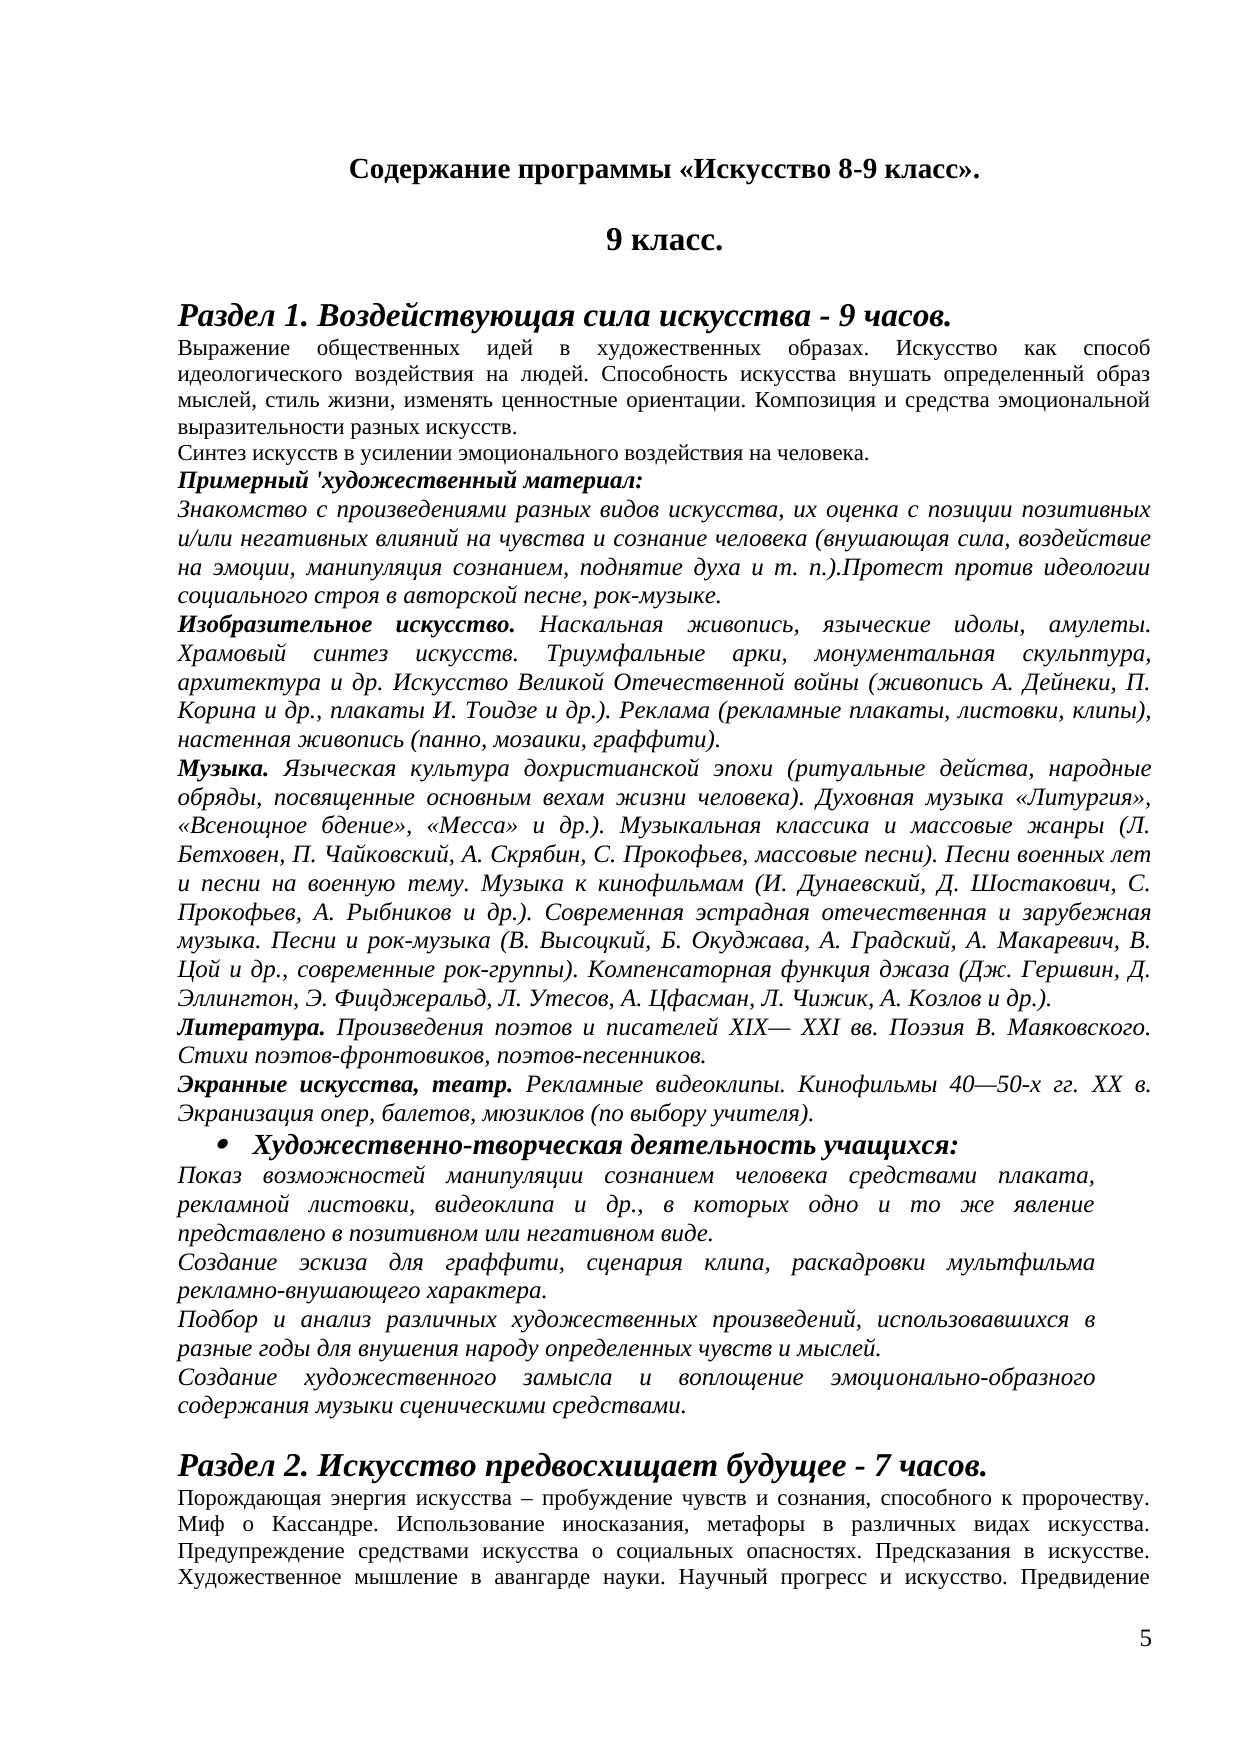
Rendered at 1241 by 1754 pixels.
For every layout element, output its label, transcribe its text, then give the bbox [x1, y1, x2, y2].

text Синтез искусств в усилении эмоционального воздействия на человека. [177, 439, 1152, 466]
text Литература. Произведения поэтов и писателей XIX— XXI вв. Поэзия В. Маяковского. Стихи поэтов-фронтовиков, поэтов-песенников. [177, 1012, 1152, 1069]
text Изобразительное искусство. Наскальная живопись, языческие идолы, амулеты. Храмовый синтез искусств. Триумфальные арки, монументальная скульптура, архитектура и др. Искусство Великой Отечественной войны (живопись А. Дейнеки, П. Корина и др., плакаты И. Тоидзе и др.). Реклама (рекламные плакаты, листовки, клипы), настенная живопись (панно, мозаики, граффити). [177, 609, 1152, 753]
text Выражение общественных идей в художественных образах. Искусство как способ идеологического воздействия на людей. Способность искусства внушать определенный образ мыслей, стиль жизни, изменять ценностные ориентации. Композиция и средства эмоциональной выразительности разных искусств. [177, 334, 1152, 439]
text 9 класс. [177, 219, 1152, 257]
text Создание художественного замысла и воплощение эмоционально-образного содержания музыки сценическими средствами. [177, 1362, 1095, 1419]
text Создание эскиза для граффити, сценария клипа, раскадровки мультфильма рекламно-внушающего характера. [177, 1247, 1095, 1304]
text Раздел 2. Искусство предвосхищает будущее - 7 часов. [177, 1446, 1152, 1484]
text Подбор и анализ различных художественных произведений, использовавшихся в разные годы для внушения народу определенных чувств и мыслей. [177, 1304, 1095, 1362]
text Показ возможностей манипуляции сознанием человека средствами плаката, рекламной листовки, видеоклипа и др., в которых одно и то же явление представлено в позитивном или негативном виде. [177, 1161, 1095, 1247]
text Раздел 1. Воздействующая сила искусства - 9 часов. [177, 295, 1152, 334]
list Художественно-творческая деятельность учащихся: [215, 1127, 1095, 1161]
text Музыка. Языческая культура дохристианской эпохи (ритуальные действа, народные обряды, посвященные основным вехам жизни человека). Духовная музыка «Литургия», «Всенощное бдение», «Месса» и др.). Музыкальная классика и массовые жанры (Л. Бетховен, П. Чайковский, А. Скрябин, С. Прокофьев, массовые песни). Песни военных лет и песни на военную тему. Музыка к кинофильмам (И. Дунаевский, Д. Шостакович, С. Прокофьев, А. Рыбников и др.). Современная эстрадная отечественная и зарубежная музыка. Песни и рок-музыка (В. Высоцкий, Б. Окуджава, А. Градский, А. Макаревич, В. Цой и др., современные рок-группы). Компенсаторная функция джаза (Дж. Гершвин, Д. Эллингтон, Э. Фицджеральд, Л. Утесов, А. Цфасман, Л. Чижик, А. Козлов и др.). [177, 753, 1152, 1012]
text Примерный 'художественный материал: [177, 466, 1095, 494]
text Экранные искусства, театр. Рекламные видеоклипы. Кинофильмы 40—50-х гг. XX в. Экранизация опер, балетов, мюзиклов (по выбору учителя). [177, 1069, 1152, 1127]
text Содержание программы «Искусство 8-9 класс». [177, 152, 1152, 185]
text Знакомство с произведениями разных видов искусства, их оценка с позиции позитивных и/или негативных влияний на чувства и сознание человека (внушающая сила, воздействие на эмоции, манипуляция сознанием, поднятие духа и т. п.).Протест против идеологии социального строя в авторской песне, рок-музыке. [177, 494, 1152, 609]
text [177, 1484, 1152, 1589]
